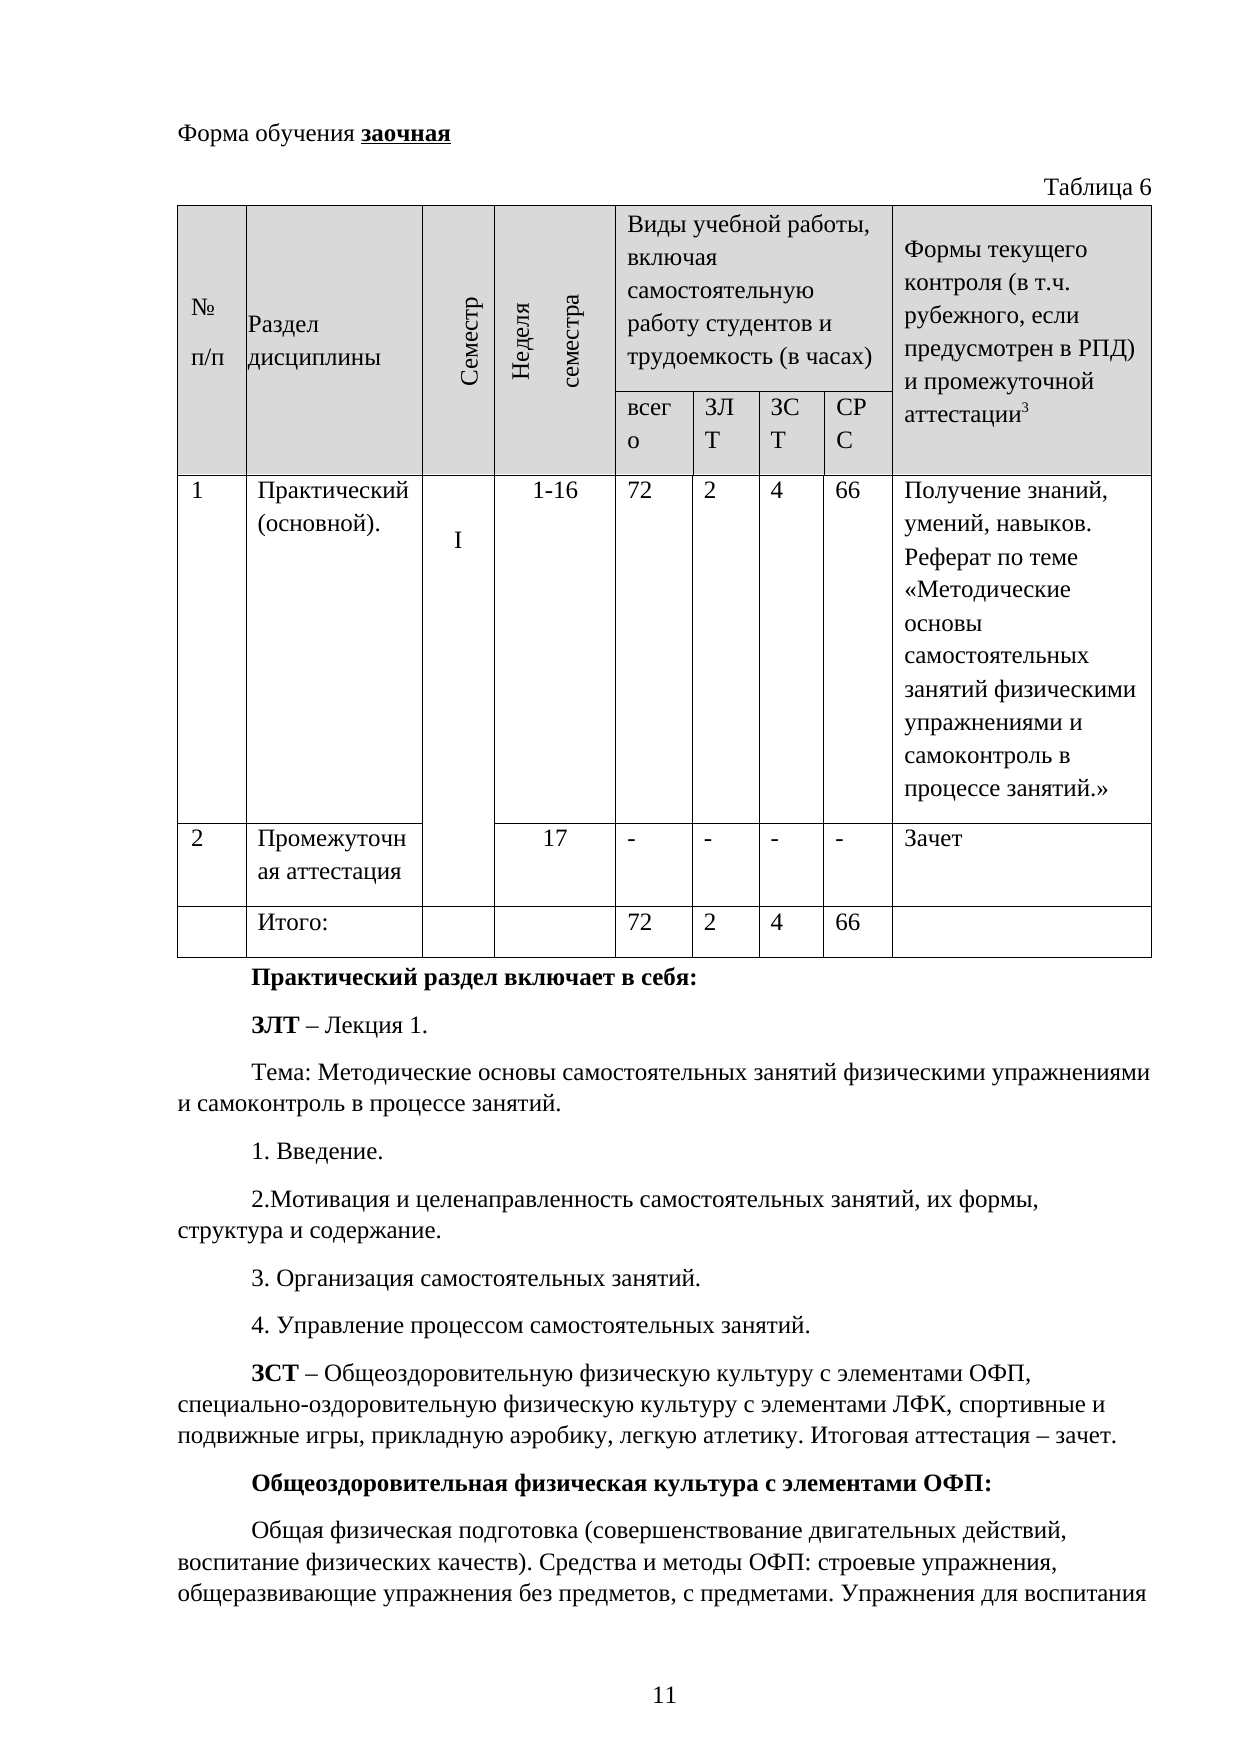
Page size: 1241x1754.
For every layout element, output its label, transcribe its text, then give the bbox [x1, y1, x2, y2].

table_header Семестр [423, 206, 494, 474]
table_cell ЗЛТ [694, 392, 759, 474]
table_header № п/п [178, 206, 246, 474]
table_cell 4 [760, 476, 823, 822]
table_cell Итого: [247, 907, 422, 957]
text 1. Введение. [177, 1136, 1152, 1165]
table_cell [495, 907, 615, 957]
table_cell 2 [178, 824, 246, 906]
table_cell [178, 907, 246, 957]
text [177, 1516, 1152, 1606]
text Тема: Методические основы самостоятельных занятий физическими упражнениями и самоконтроль в процессе занятий. [177, 1057, 1152, 1117]
table_cell 72 [616, 907, 692, 957]
table_cell Промежуточная аттестация [247, 824, 422, 906]
table_cell 66 [824, 476, 892, 822]
table_cell ЗСТ [760, 392, 824, 474]
table_cell 17 [495, 824, 615, 906]
text Общеоздоровительная физическая культура с элементами ОФП: [177, 1468, 1152, 1497]
text Практический раздел включает в себя: [177, 962, 1152, 991]
table_cell Практический (основной). [247, 476, 422, 822]
table_cell СРС [825, 392, 892, 474]
table_cell Зачет [893, 824, 1151, 906]
table_header Формы текущего контроля (в т.ч. рубежного, если предусмотрен в РПД) и промежуточной аттестации3 [893, 206, 1151, 474]
text ЗЛТ – Лекция 1. [177, 1010, 1152, 1038]
table_header Неделя семестра [495, 206, 615, 474]
text Таблица 6 [177, 172, 1152, 201]
table_cell 2 [693, 907, 759, 957]
table_cell - [760, 824, 823, 906]
table_cell 1-16 [495, 476, 615, 822]
table_cell [423, 907, 494, 957]
table_header Виды учебной работы, включая самостоятельную работу студентов и трудоемкость (в часах) [616, 206, 892, 391]
table_cell - [693, 824, 759, 906]
table_cell 4 [760, 907, 823, 957]
text 4. Управление процессом самостоятельных занятий. [177, 1310, 1152, 1339]
table_cell - [824, 824, 892, 906]
table_header Раздел дисциплины [247, 206, 422, 474]
table_cell Получение знаний, умений, навыков. Реферат по теме «Методические основы самостоятельных занятий физическими упражнениями и самоконтроль в процессе занятий.» [893, 476, 1151, 822]
table_cell 1 [178, 476, 246, 822]
table_cell 66 [824, 907, 892, 957]
table_cell I [423, 476, 494, 906]
table_cell - [616, 824, 692, 906]
text 3. Организация самостоятельных занятий. [177, 1263, 1152, 1291]
table_cell всего [616, 392, 693, 474]
text Форма обучения заочная [177, 118, 1152, 147]
text ЗСТ – Общеоздоровительную физическую культуру с элементами ОФП, специально-оздоровительную физическую культуру с элементами ЛФК, спортивные и подвижные игры, прикладную аэробику, легкую атлетику. Итоговая аттестация – зачет. [177, 1358, 1152, 1449]
table_cell [893, 907, 1151, 957]
text 2.Мотивация и целенаправленность самостоятельных занятий, их формы, структура и содержание. [177, 1184, 1152, 1244]
table_cell 72 [616, 476, 692, 822]
table_cell 2 [693, 476, 759, 822]
